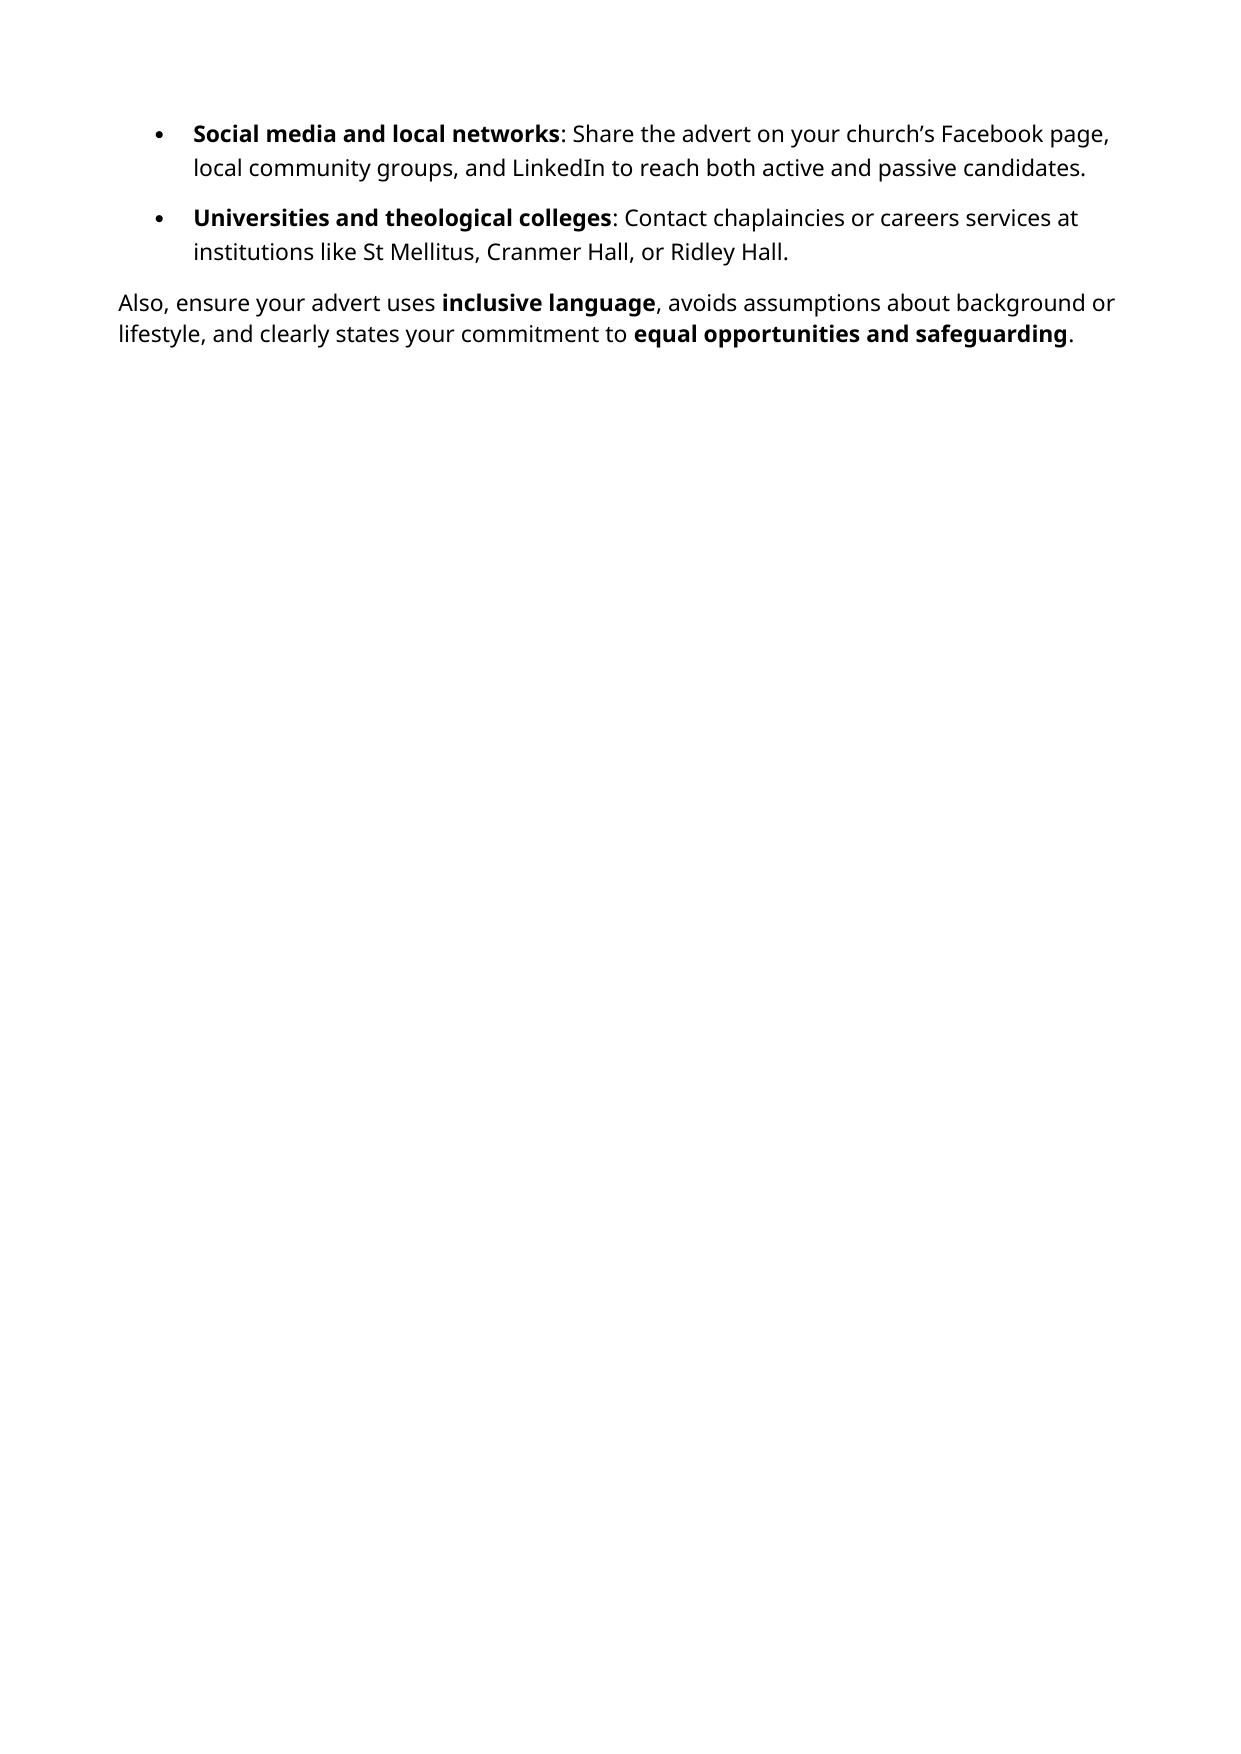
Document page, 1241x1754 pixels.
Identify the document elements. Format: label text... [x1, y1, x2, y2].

list Universities and theological colleges: Contact chaplaincies or careers services at institutions like St Mellitus, Cranmer Hall, or Ridley Hall. [156, 202, 1122, 267]
list Social media and local networks: Share the advert on your church’s Facebook page, local community groups, and LinkedIn to reach both active and passive candidates. [156, 118, 1122, 183]
text Also, ensure your advert uses inclusive language, avoids assumptions about background or lifestyle, and clearly states your commitment to equal opportunities and safeguarding. [118, 286, 1122, 349]
